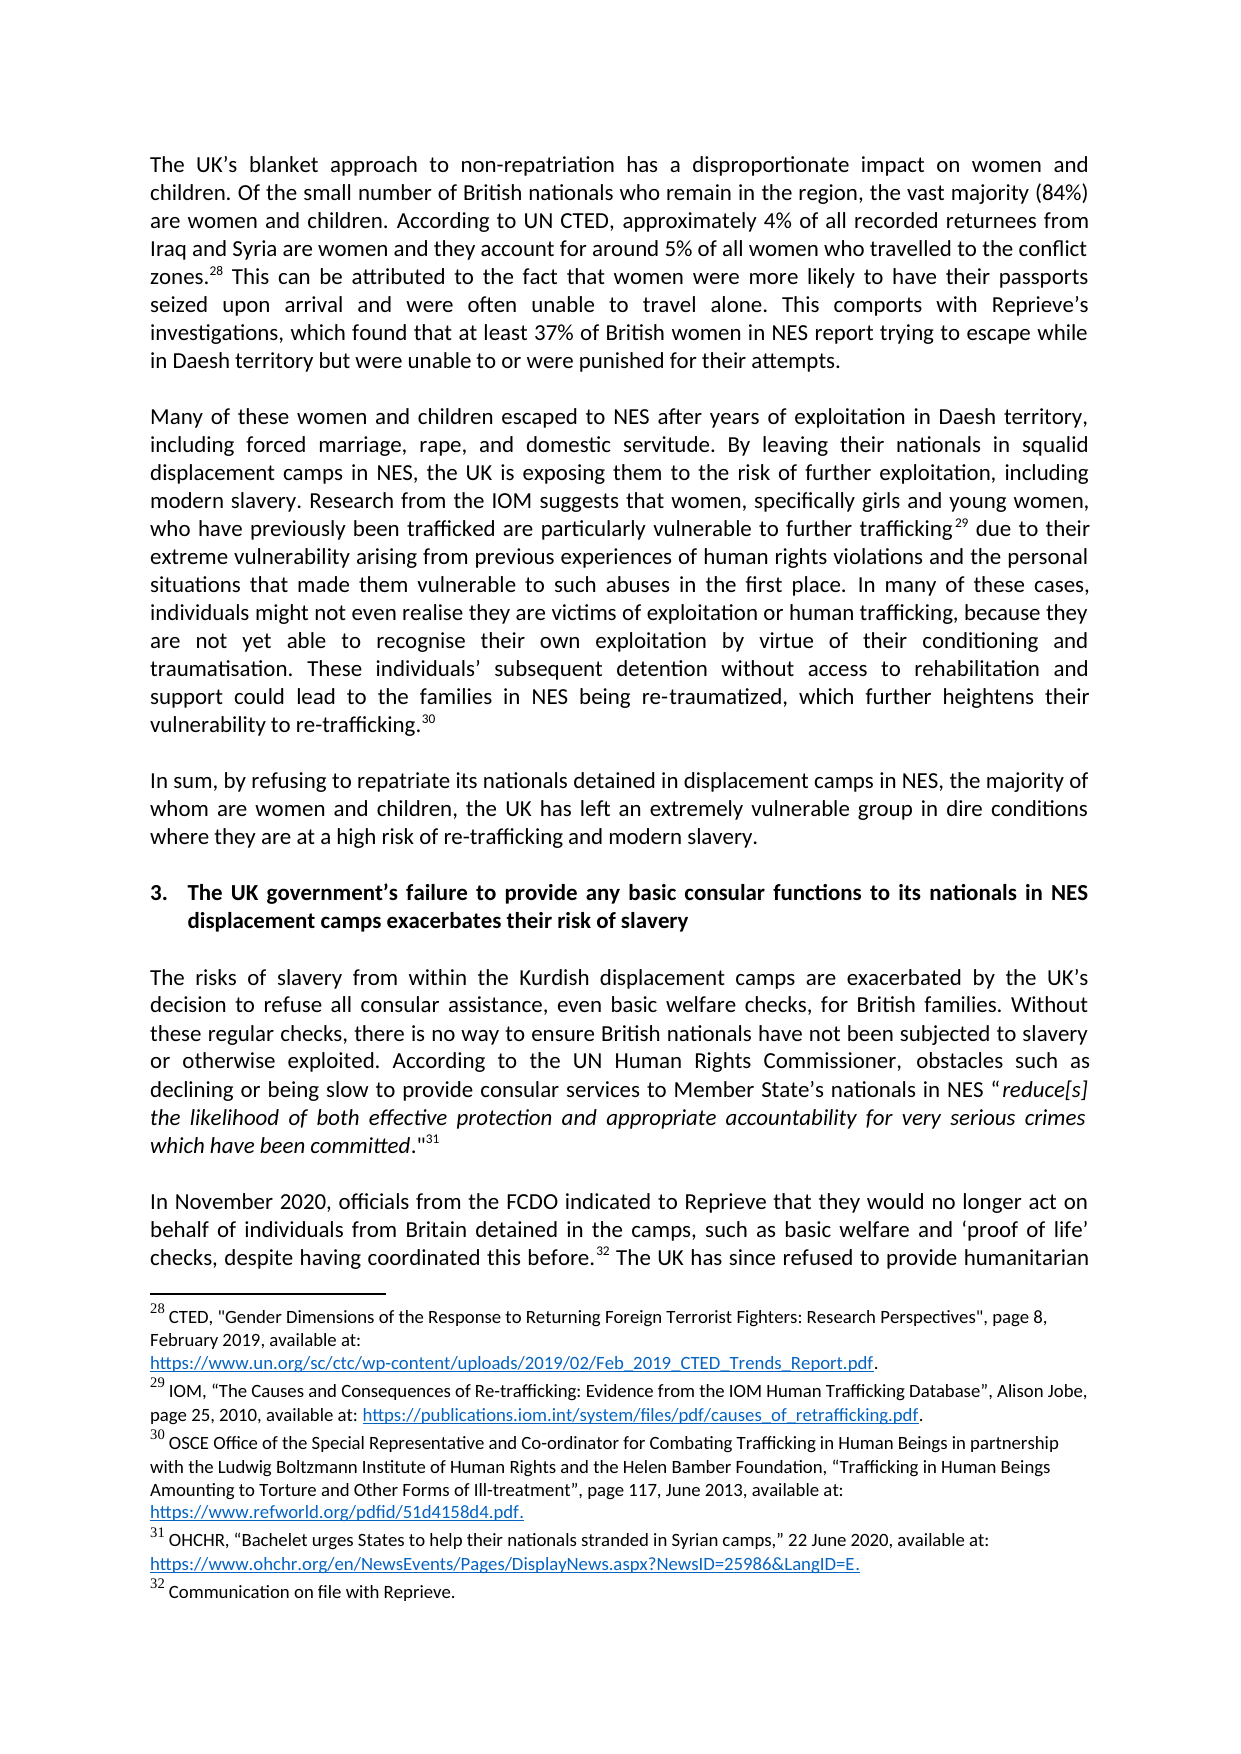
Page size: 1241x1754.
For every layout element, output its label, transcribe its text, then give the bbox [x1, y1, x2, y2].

text The UK’s blanket approach to non-repatriation has a disproportionate impact on women and children. Of the small number of British nationals who remain in the region, the vast majority (84%) are women and children. According to UN CTED, approximately 4% of all recorded returnees from Iraq and Syria are women and they account for around 5% of all women who travelled to the conflict zones. This can be attributed to the fact that women were more likely to have their passports seized upon arrival and were often unable to travel alone. This comports with Reprieve’s investigations, which found that at least 37% of British women in NES report trying to escape while in Daesh territory but were unable to or were punished for their attempts. [150, 150, 1090, 374]
text Many of these women and children escaped to NES after years of exploitation in Daesh territory, including forced marriage, rape, and domestic servitude. By leaving their nationals in squalid displacement camps in NES, the UK is exposing them to the risk of further exploitation, including modern slavery. Research from the IOM suggests that women, specifically girls and young women, who have previously been trafficked are particularly vulnerable to further trafficking due to their extreme vulnerability arising from previous experiences of human rights violations and the personal situations that made them vulnerable to such abuses in the first place. In many of these cases, individuals might not even realise they are victims of exploitation or human trafficking, because they are not yet able to recognise their own exploitation by virtue of their conditioning and traumatisation. These individuals’ subsequent detention without access to rehabilitation and support could lead to the families in NES being re-traumatized, which further heightens their vulnerability to re-trafficking. [150, 402, 1090, 738]
list The UK government’s failure to provide any basic consular functions to its nationals in NES displacement camps exacerbates their risk of slavery [150, 878, 1090, 934]
text The risks of slavery from within the Kurdish displacement camps are exacerbated by the UK’s decision to refuse all consular assistance, even basic welfare checks, for British families. Without these regular checks, there is no way to ensure British nationals have not been subjected to slavery or otherwise exploited. According to the UN Human Rights Commissioner, obstacles such as declining or being slow to provide consular services to Member State’s nationals in NES “reduce[s] the likelihood of both effective protection and appropriate accountability for very serious crimes which have been committed." [439, 1075, 1090, 1159]
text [150, 1187, 1090, 1271]
text The risks of slavery from within the Kurdish displacement camps are exacerbated by the UK’s decision to refuse all consular assistance, even basic welfare checks, for British families. Without these regular checks, there is no way to ensure British nationals have not been subjected to slavery or otherwise exploited. According to the UN Human Rights Commissioner, obstacles such as declining or being slow to provide consular services to Member State’s nationals in NES “reduce[s] the likelihood of both effective protection and appropriate accountability for very serious crimes which have been committed." [150, 963, 1090, 1075]
text In sum, by refusing to repatriate its nationals detained in displacement camps in NES, the majority of whom are women and children, the UK has left an extremely vulnerable group in dire conditions where they are at a high risk of re-trafficking and modern slavery. [150, 766, 1090, 851]
